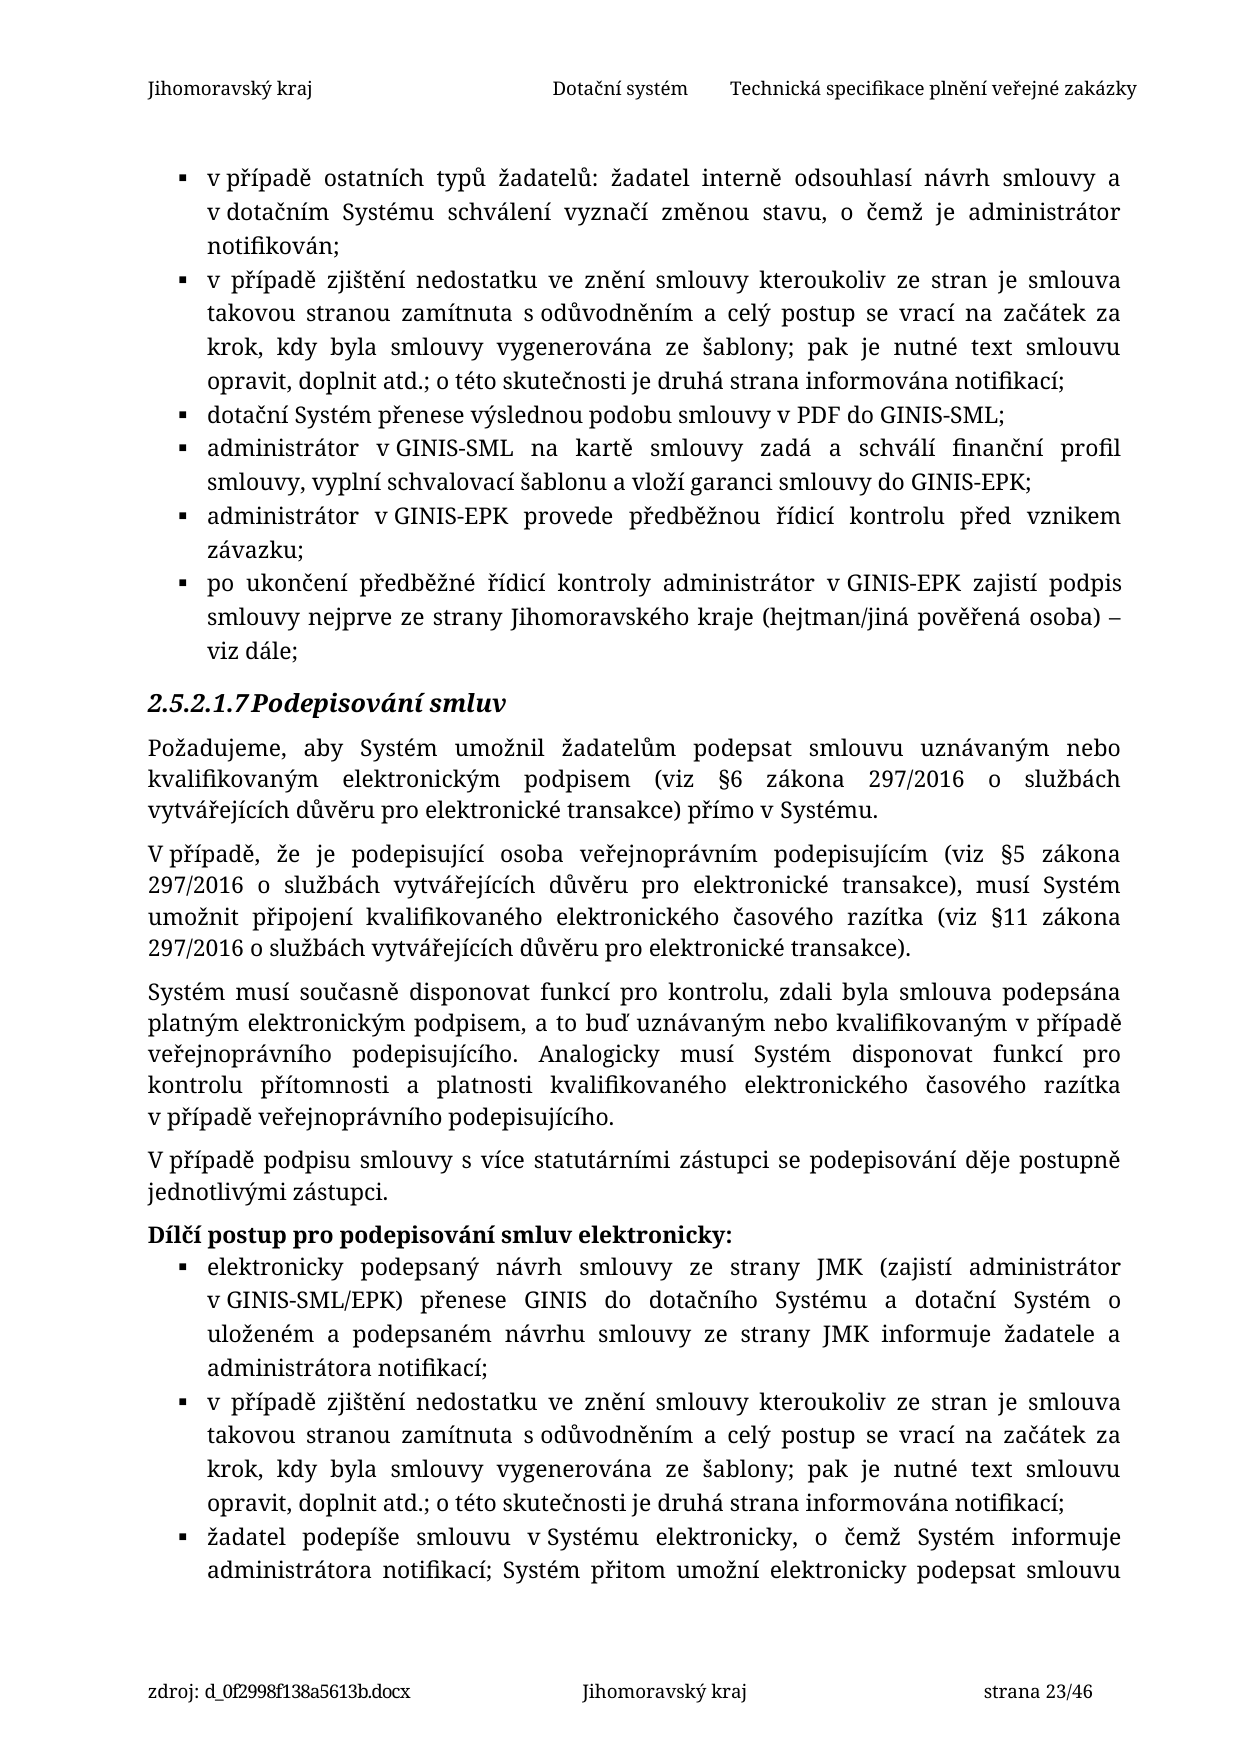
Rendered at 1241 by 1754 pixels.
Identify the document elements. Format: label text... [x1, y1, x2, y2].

list v případě zjištění nedostatku ve znění smlouvy kteroukoliv ze stran je smlouva takovou stranou zamítnuta s odůvodněním a celý postup se vrací na začátek za krok, kdy byla smlouvy vygenerována ze šablony; pak je nutné text smlouvu opravit, doplnit atd.; o této skutečnosti je druhá strana informována notifikací; [177, 264, 1122, 396]
subtitle Podepisování smluv [148, 685, 1122, 719]
text Požadujeme, aby Systém umožnil žadatelům podepsat smlouvu uznávaným nebo kvalifikovaným elektronickým podpisem (viz §6 zákona 297/2016 o službách vytvářejících důvěru pro elektronické transakce) přímo v Systému. [148, 732, 1122, 826]
list administrátor v GINIS-EPK provede předběžnou řídicí kontrolu před vznikem závazku; [177, 500, 1122, 565]
list elektronicky podepsaný návrh smlouvy ze strany JMK (zajistí administrátor v GINIS-SML/EPK) přenese GINIS do dotačního Systému a dotační Systém o uloženém a podepsaném návrhu smlouvy ze strany JMK informuje žadatele a administrátora notifikací; [177, 1251, 1122, 1383]
text V případě, že je podepisující osoba veřejnoprávním podepisujícím (viz §5 zákona 297/2016 o službách vytvářejících důvěru pro elektronické transakce), musí Systém umožnit připojení kvalifikovaného elektronického časového razítka (viz §11 zákona 297/2016 o službách vytvářejících důvěru pro elektronické transakce). [148, 838, 1122, 963]
list po ukončení předběžné řídicí kontroly administrátor v GINIS-EPK zajistí podpis smlouvy nejprve ze strany Jihomoravského kraje (hejtman/jiná pověřená osoba) – viz dále; [177, 567, 1122, 666]
text Systém musí současně disponovat funkcí pro kontrolu, zdali byla smlouva podepsána platným elektronickým podpisem, a to buď uznávaným nebo kvalifikovaným v případě veřejnoprávního podepisujícího. Analogicky musí Systém disponovat funkcí pro kontrolu přítomnosti a platnosti kvalifikovaného elektronického časového razítka v případě veřejnoprávního podepisujícího. [148, 976, 1122, 1132]
text Dílčí postup pro podepisování smluv elektronicky: [148, 1219, 1122, 1251]
list v případě zjištění nedostatku ve znění smlouvy kteroukoliv ze stran je smlouva takovou stranou zamítnuta s odůvodněním a celý postup se vrací na začátek za krok, kdy byla smlouvy vygenerována ze šablony; pak je nutné text smlouvu opravit, doplnit atd.; o této skutečnosti je druhá strana informována notifikací; [177, 1386, 1122, 1518]
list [177, 1521, 1122, 1586]
list v případě ostatních typů žadatelů: žadatel interně odsouhlasí návrh smlouvy a v dotačním Systému schválení vyznačí změnou stavu, o čemž je administrátor notifikován; [177, 162, 1122, 261]
list dotační Systém přenese výslednou podobu smlouvy v PDF do GINIS-SML; [177, 399, 1122, 430]
list administrátor v GINIS-SML na kartě smlouvy zadá a schválí finanční profil smlouvy, vyplní schvalovací šablonu a vloží garanci smlouvy do GINIS-EPK; [177, 432, 1122, 497]
text V případě podpisu smlouvy s více statutárními zástupci se podepisování děje postupně jednotlivými zástupci. [148, 1144, 1122, 1207]
